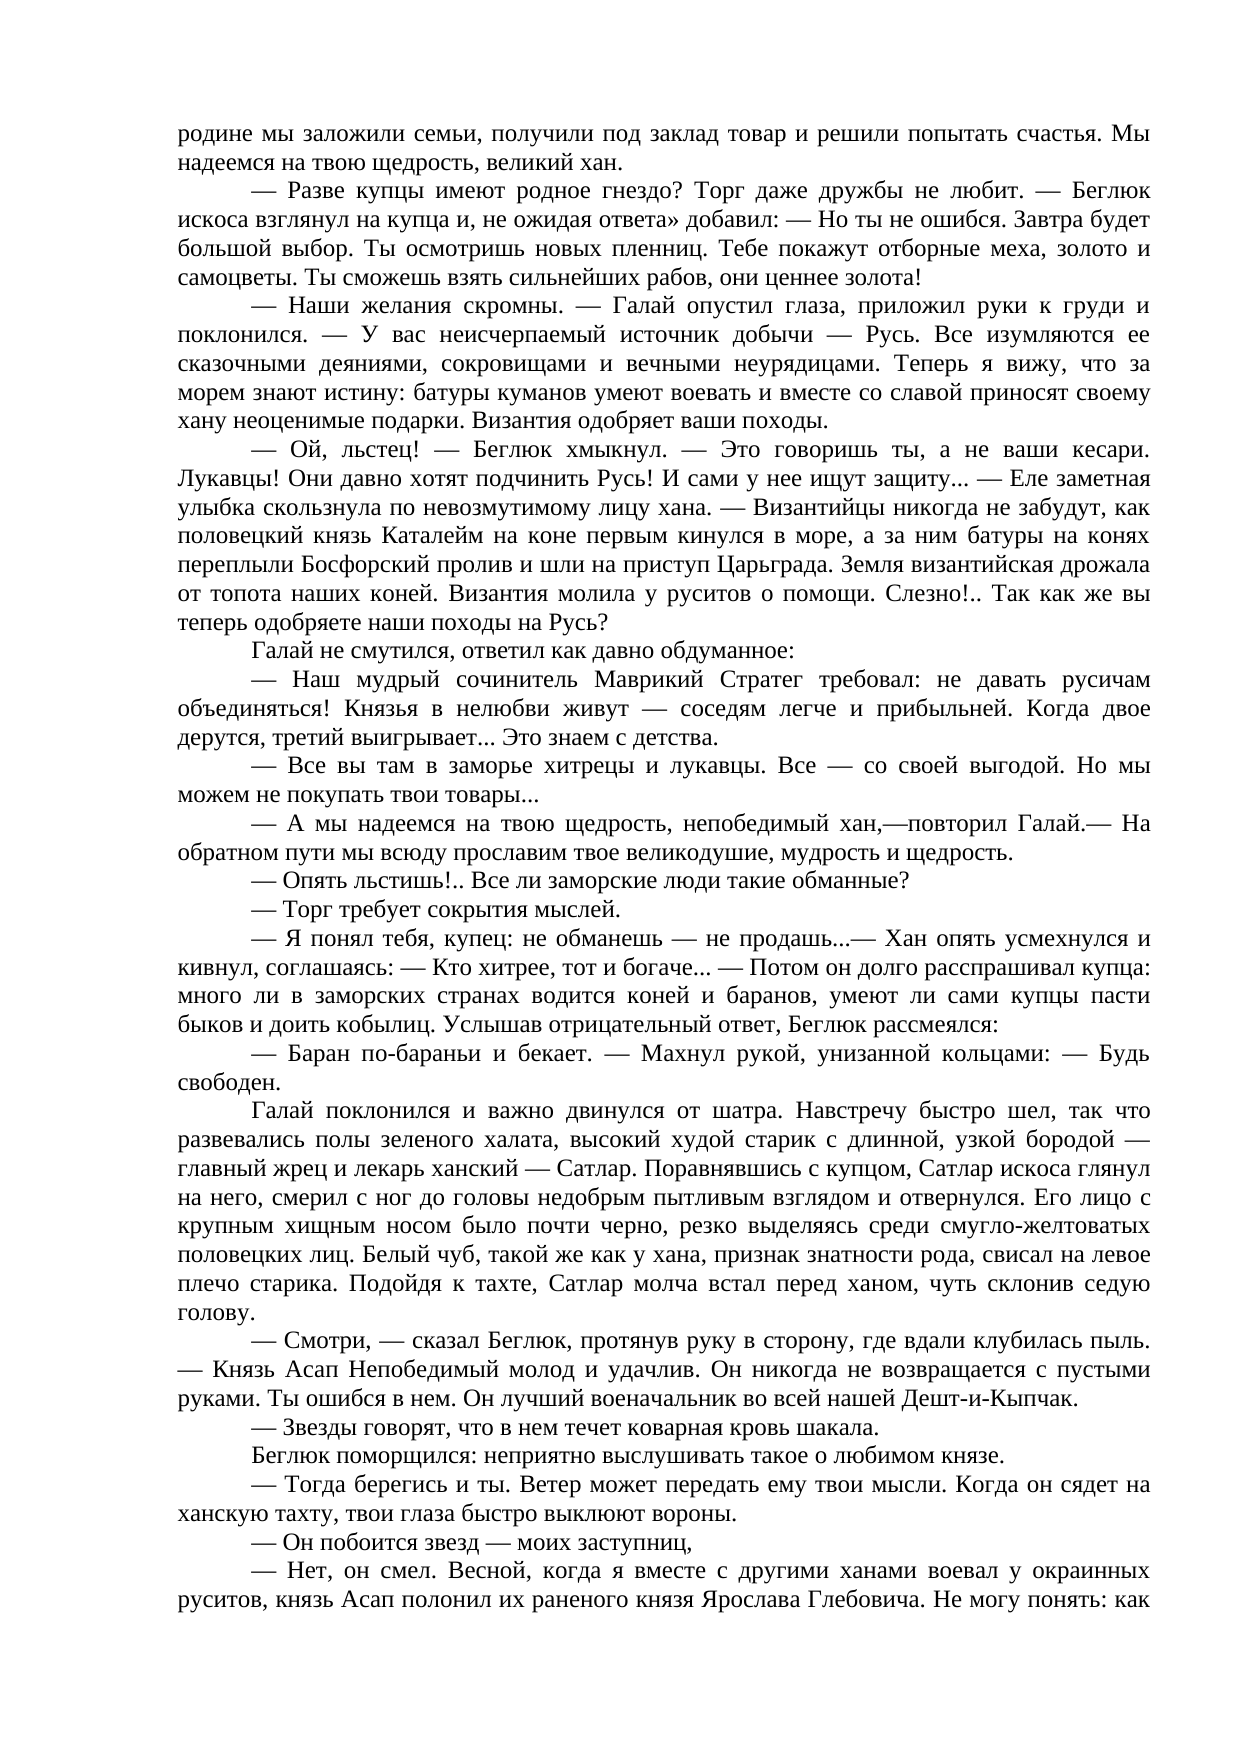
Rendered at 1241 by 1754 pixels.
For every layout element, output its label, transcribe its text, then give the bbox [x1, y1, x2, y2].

text — Торг требует сокрытия мыслей. [177, 894, 1152, 923]
text Галай не смутился, ответил как давно обдуманное: [177, 636, 1152, 664]
text — Опять льстишь!.. Все ли заморские люди такие обманные? [177, 866, 1152, 894]
text — А мы надеемся на твою щедрость, непобедимый хан,—повторил Галай.— На обратном пути мы всюду прославим твое великодушие, мудрость и щедрость. [177, 808, 1152, 866]
text — Разве купцы имеют родное гнездо? Торг даже дружбы не любит. — Беглюк искоса взглянул на купца и, не ожидая ответа» добавил: — Но ты не ошибся. Завтра будет большой выбор. Ты осмотришь новых пленниц. Тебе покажут отборные меха, золото и самоцветы. Ты сможешь взять сильнейших рабов, они ценнее золота! [177, 176, 1152, 291]
text — Тогда берегись и ты. Ветер может передать ему твои мысли. Когда он сядет на ханскую тахту, твои глаза быстро выклюют вороны. [177, 1469, 1152, 1527]
text — Наши желания скромны. — Галай опустил глаза, приложил руки к груди и поклонился. — У вас неисчерпаемый источник добычи — Русь. Все изумляются ее сказочными деяниями, сокровищами и вечными неурядицами. Теперь я вижу, что за морем знают истину: батуры куманов умеют воевать и вместе со славой приносят своему хану неоценимые подарки. Византия одобряет ваши походы. [177, 291, 1152, 434]
text Галай поклонился и важно двинулся от шатра. Навстречу быстро шел, так что развевались полы зеленого халата, высокий худой старик с длинной, узкой бородой — главный жрец и лекарь ханский — Сатлар. Поравнявшись с купцом, Сатлар искоса глянул на него, смерил с ног до головы недобрым пытливым взглядом и отвернулся. Его лицо с крупным хищным носом было почти черно, резко выделяясь среди смугло-желтоватых половецких лиц. Белый чуб, такой же как у хана, признак знатности рода, свисал на левое плечо старика. Подойдя к тахте, Сатлар молча встал перед ханом, чуть склонив седую голову. [177, 1096, 1152, 1326]
text — Он побоится звезд — моих заступниц, [177, 1527, 1152, 1556]
text — Баран по-бараньи и бекает. — Махнул рукой, унизанной кольцами: — Будь свободен. [177, 1038, 1152, 1096]
text — Звезды говорят, что в нем течет коварная кровь шакала. [177, 1412, 1152, 1441]
text Беглюк поморщился: неприятно выслушивать такое о любимом князе. [177, 1441, 1152, 1469]
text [177, 118, 1152, 176]
text — Все вы там в заморье хитрецы и лукавцы. Все — со своей выгодой. Но мы можем не покупать твои товары... [177, 751, 1152, 808]
text — Ой, льстец! — Беглюк хмыкнул. — Это говоришь ты, а не ваши кесари. Лукавцы! Они давно хотят подчинить Русь! И сами у нее ищут защиту... — Еле заметная улыбка скользнула по невозмутимому лицу хана. — Византийцы никогда не забудут, как половецкий князь Каталейм на коне первым кинулся в море, а за ним батуры на конях переплыли Босфорский пролив и шли на приступ Царьграда. Земля византийская дрожала от топота наших коней. Византия молила у руситов о помощи. Слезно!.. Так как же вы теперь одобряете наши походы на Русь? [177, 434, 1152, 636]
text — Я понял тебя, купец: не обманешь — не продашь...— Хан опять усмехнулся и кивнул, соглашаясь: — Кто хитрее, тот и богаче... — Потом он долго расспрашивал купца: много ли в заморских странах водится коней и баранов, умеют ли сами купцы пасти быков и доить кобылиц. Услышав отрицательный ответ, Беглюк рассмеялся: [177, 923, 1152, 1038]
text — Наш мудрый сочинитель Маврикий Стратег требовал: не давать русичам объединяться! Князья в нелюбви живут — соседям легче и прибыльней. Когда двое дерутся, третий выигрывает... Это знаем с детства. [177, 664, 1152, 751]
text — Смотри, — сказал Беглюк, протянув руку в сторону, где вдали клубилась пыль.— Князь Асап Непобедимый молод и удачлив. Он никогда не возвращается с пустыми руками. Ты ошибся в нем. Он лучший военачальник во всей нашей Дешт-и-Кыпчак. [177, 1326, 1152, 1412]
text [177, 1556, 1152, 1613]
